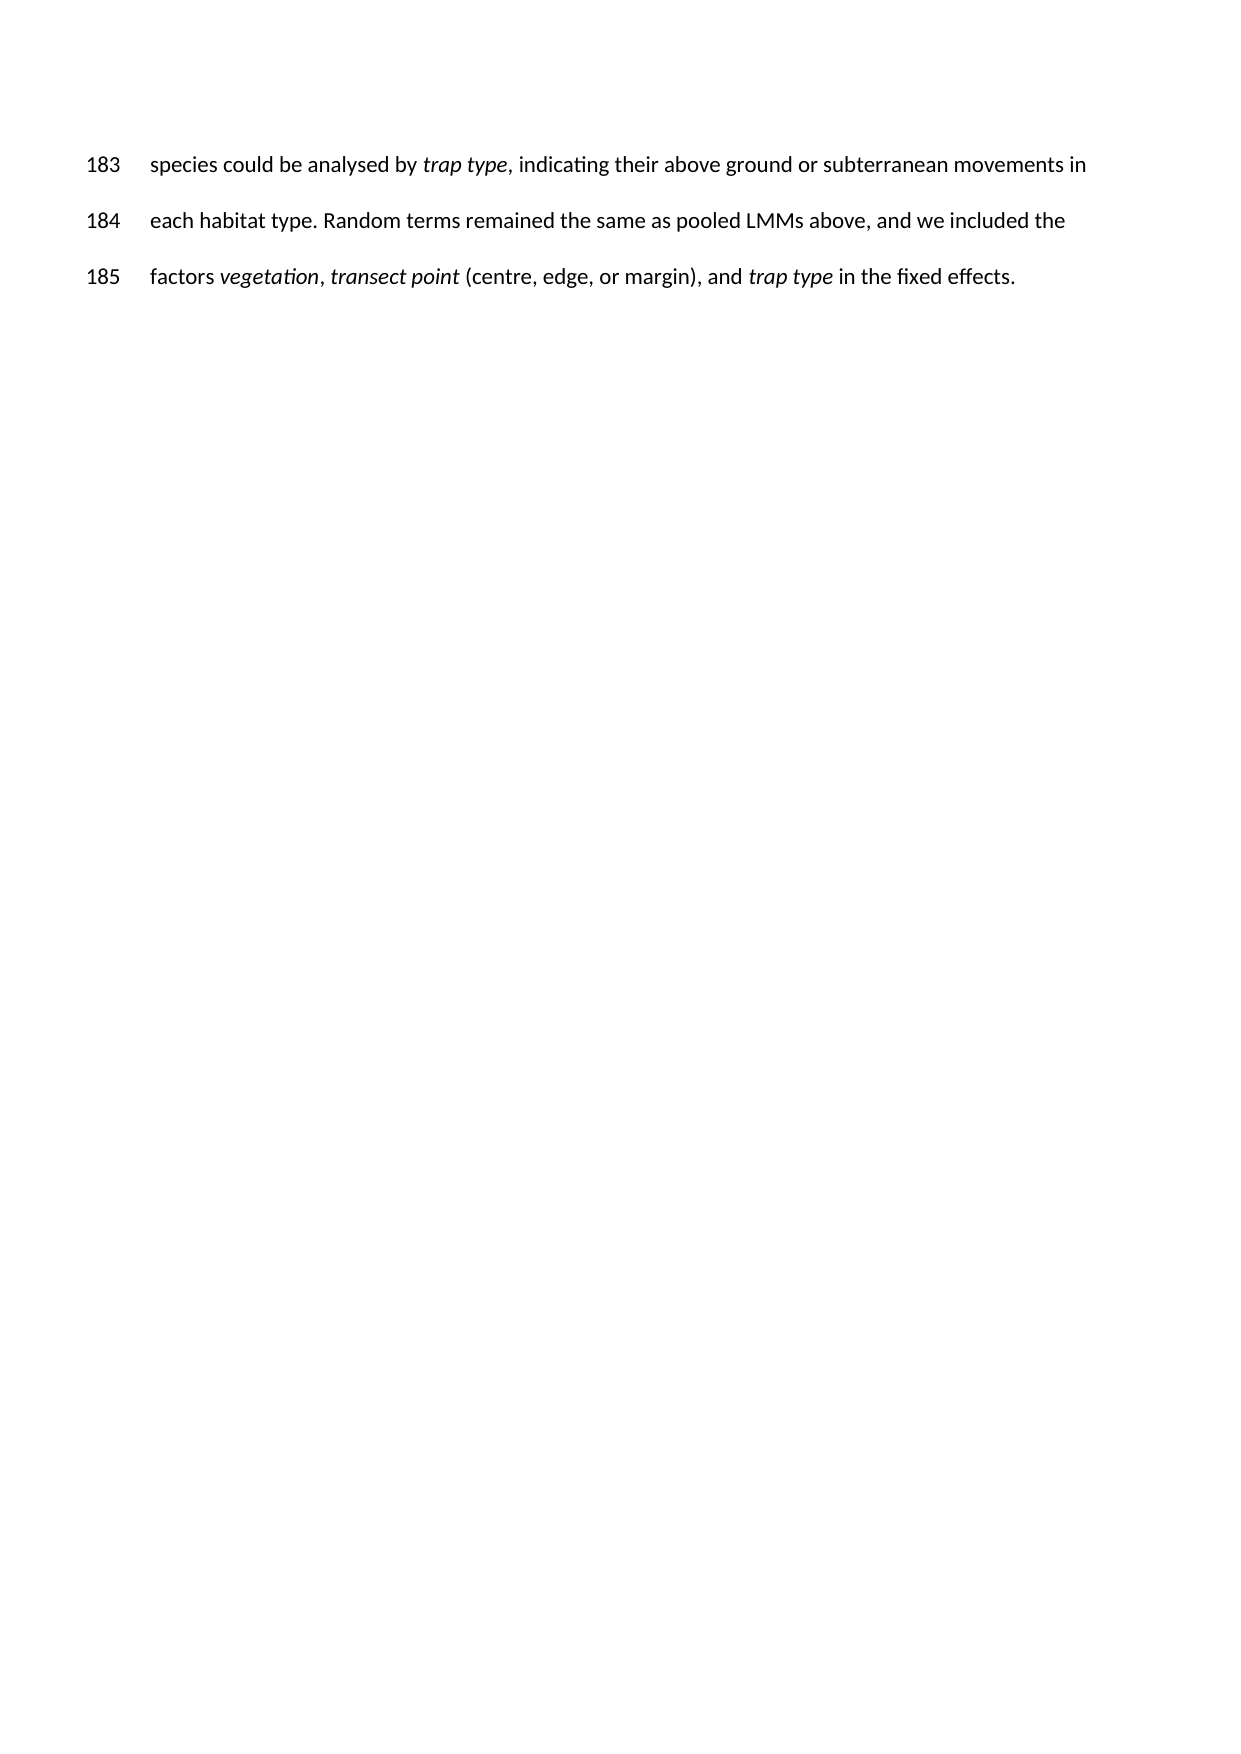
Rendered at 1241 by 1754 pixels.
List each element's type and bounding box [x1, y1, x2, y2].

text [150, 150, 1090, 290]
